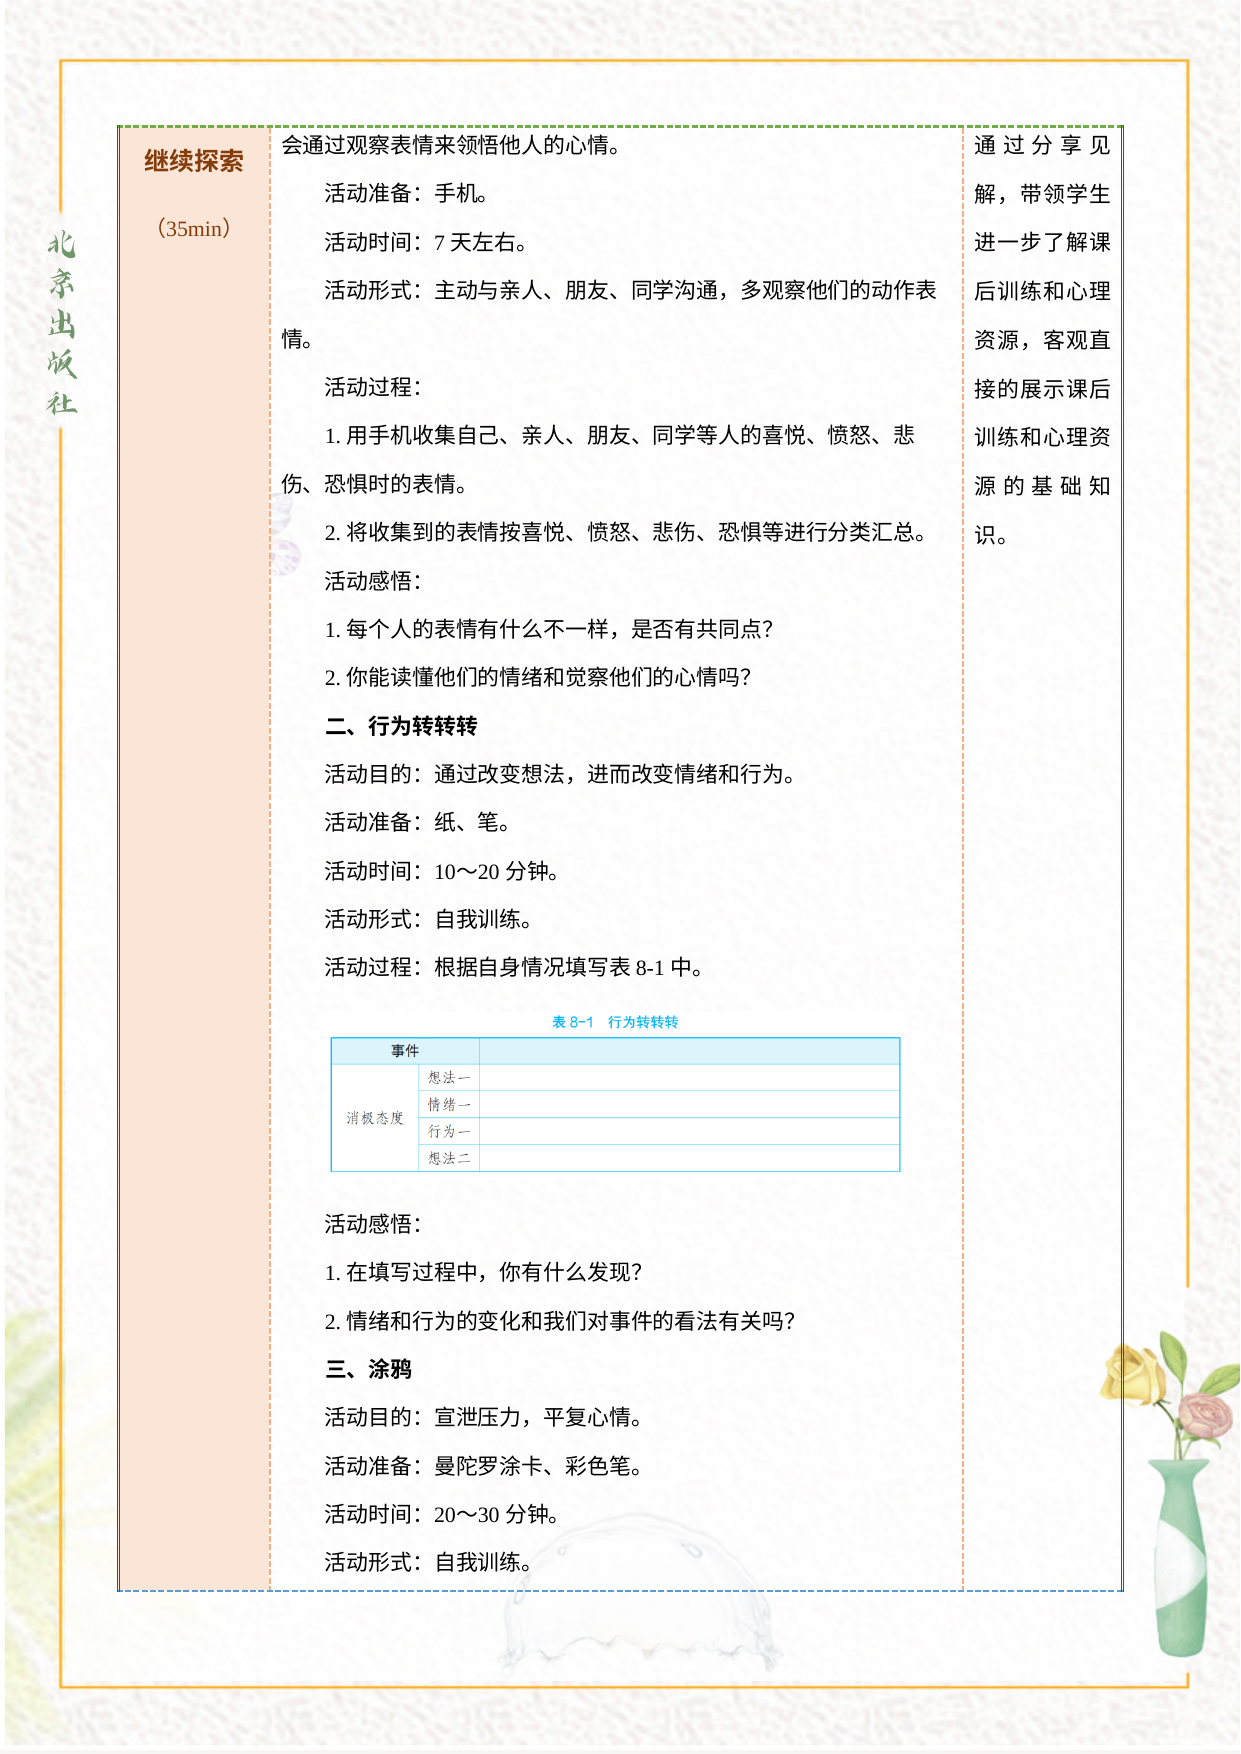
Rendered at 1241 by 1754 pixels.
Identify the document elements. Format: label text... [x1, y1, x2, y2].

table_cell 继续探索 （35min） [120, 125, 269, 1590]
picture [0, 0, 1241, 1750]
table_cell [270, 125, 963, 1590]
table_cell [963, 125, 1121, 1590]
